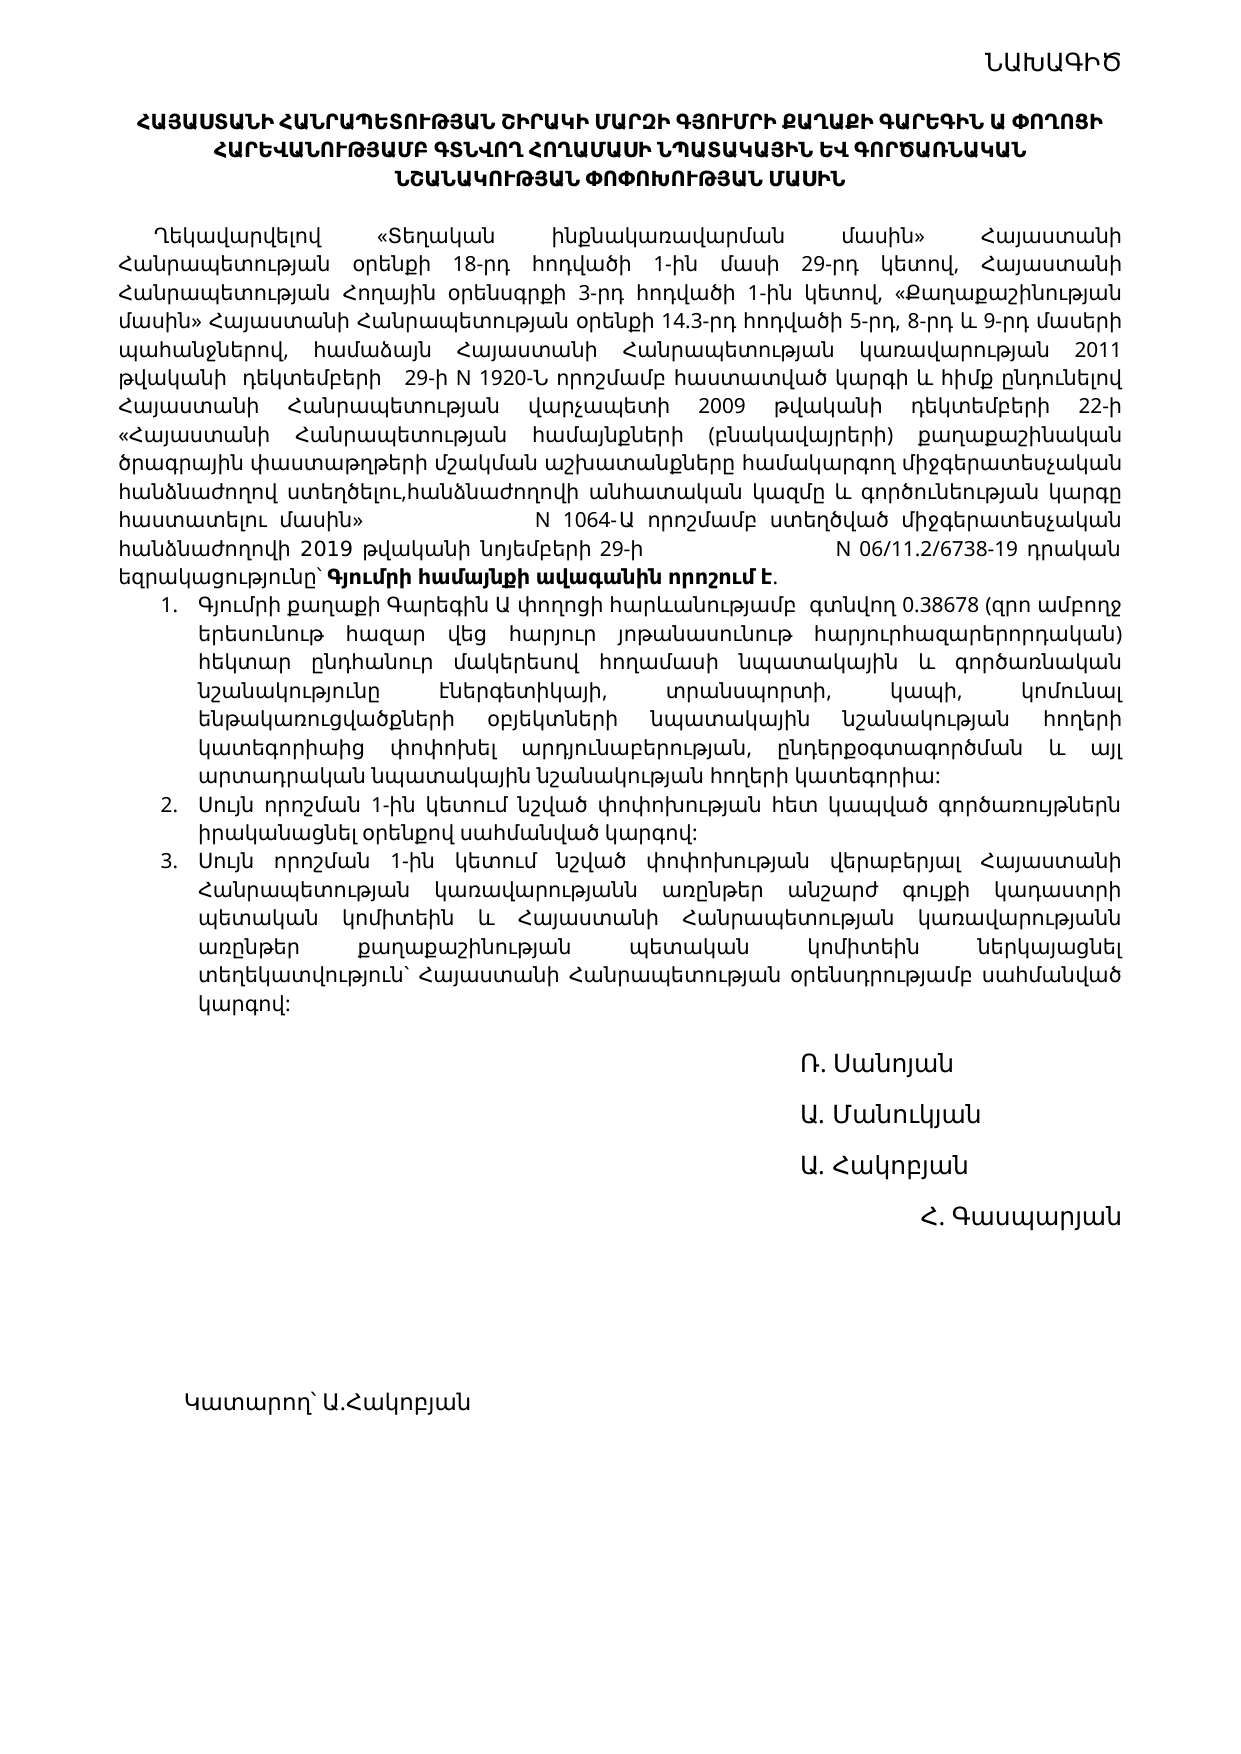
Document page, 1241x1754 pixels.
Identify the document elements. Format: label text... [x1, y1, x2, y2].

text Ռ. Սանոյան [118, 1046, 1122, 1080]
list Գյումրի քաղաքի Գարեգին Ա փողոցի հարևանությամբ գտնվող 0.38678 (զրո ամբողջ երեսունութ հազար վեց հարյուր յոթանասունութ հարյուրհազարերորդական) հեկտար ընդհանուր մակերեսով հողամասի նպատակային և գործառնական նշանակությունը էներգետիկայի, տրանսպորտի, կապի, կոմունալ ենթակառուցվածքների օբյեկտների նպատակային նշանակության հողերի կատեգորիաից փոփոխել արդյունաբերության, ընդերքօգտագործման և այլ արտադրական նպատակային նշանակության հողերի կատեգորիա: [160, 591, 1122, 790]
text Ղեկավարվելով «Տեղական ինքնակառավարման մասին» Հայաստանի Հանրապետության օրենքի 18-րդ հոդվածի 1-ին մասի 29-րդ կետով, Հայաստանի Հանրապետության Հողային օրենսգրքի 3-րդ հոդվածի 1-ին կետով, «Քաղաքաշինության մասին» Հայաստանի Հանրապետության օրենքի 14.3-րդ հոդվածի 5-րդ, 8-րդ և 9-րդ մասերի պահանջներով, համաձայն Հայաստանի Հանրապետության կառավարության 2011 թվականի դեկտեմբերի 29-ի N 1920-Ն որոշմամբ հաստատված կարգի և հիմք ընդունելով Հայաստանի Հանրապետության վարչապետի 2009 թվականի դեկտեմբերի 22-ի «Հայաստանի Հանրապետության համայնքների (բնակավայրերի) քաղաքաշինական ծրագրային փաստաթղթերի մշակման աշխատանքները համակարգող միջգերատեսչական հանձնաժողով ստեղծելու,հանձնաժողովի անհատական կազմը և գործունեության կարգը հաստատելու մասին» N 1064-Ա որոշմամբ ստեղծված միջգերատեսչական հանձնաժողովի 2019 թվականի նոյեմբերի 29-ի N 06/11.2/6738-19 դրական եզրակացությունը՝ Գյումրի համայնքի ավագանին որոշում է. [118, 221, 1122, 591]
text ՀԱՅԱՍՏԱՆԻ ՀԱՆՐԱՊԵՏՈՒԹՅԱՆ ՇԻՐԱԿԻ ՄԱՐԶԻ ԳՅՈՒՄՐԻ ՔԱՂԱՔԻ ԳԱՐԵԳԻՆ Ա ՓՈՂՈՑԻ ՀԱՐԵՎԱՆՈՒԹՅԱՄԲ ԳՏՆՎՈՂ ՀՈՂԱՄԱՍԻ ՆՊԱՏԱԿԱՅԻՆ ԵՎ ԳՈՐԾԱՌՆԱԿԱՆ ՆՇԱՆԱԿՈՒԹՅԱՆ ՓՈՓՈԽՈՒԹՅԱՆ ՄԱՍԻՆ [118, 107, 1122, 192]
text Հ. Գասպարյան [886, 1199, 1122, 1233]
list Սույն որոշման 1-ին կետում նշված փոփոխության վերաբերյալ Հայաստանի Հանրապետության կառավարությանն առընթեր անշարժ գույքի կադաստրի պետական կոմիտեին և Հայաստանի Հանրապետության կառավարությանն առընթեր քաղաքաշինության պետական կոմիտեին ներկայացնել տեղեկատվություն` Հայաստանի Հանրապետության օրենսդրությամբ սահմանված կարգով: [160, 847, 1122, 1017]
text Ա. Հակոբյան [118, 1148, 1122, 1182]
list Սույն որոշման 1-ին կետում նշված փոփոխության հետ կապված գործառույթներն իրականացնել օրենքով սահմանված կարգով: [160, 790, 1122, 847]
text Կատարող՝ Ա.Հակոբյան [118, 1386, 1122, 1417]
text ՆԱԽԱԳԻԾ [118, 44, 1122, 78]
text Ա. Մանուկյան [118, 1097, 1122, 1131]
